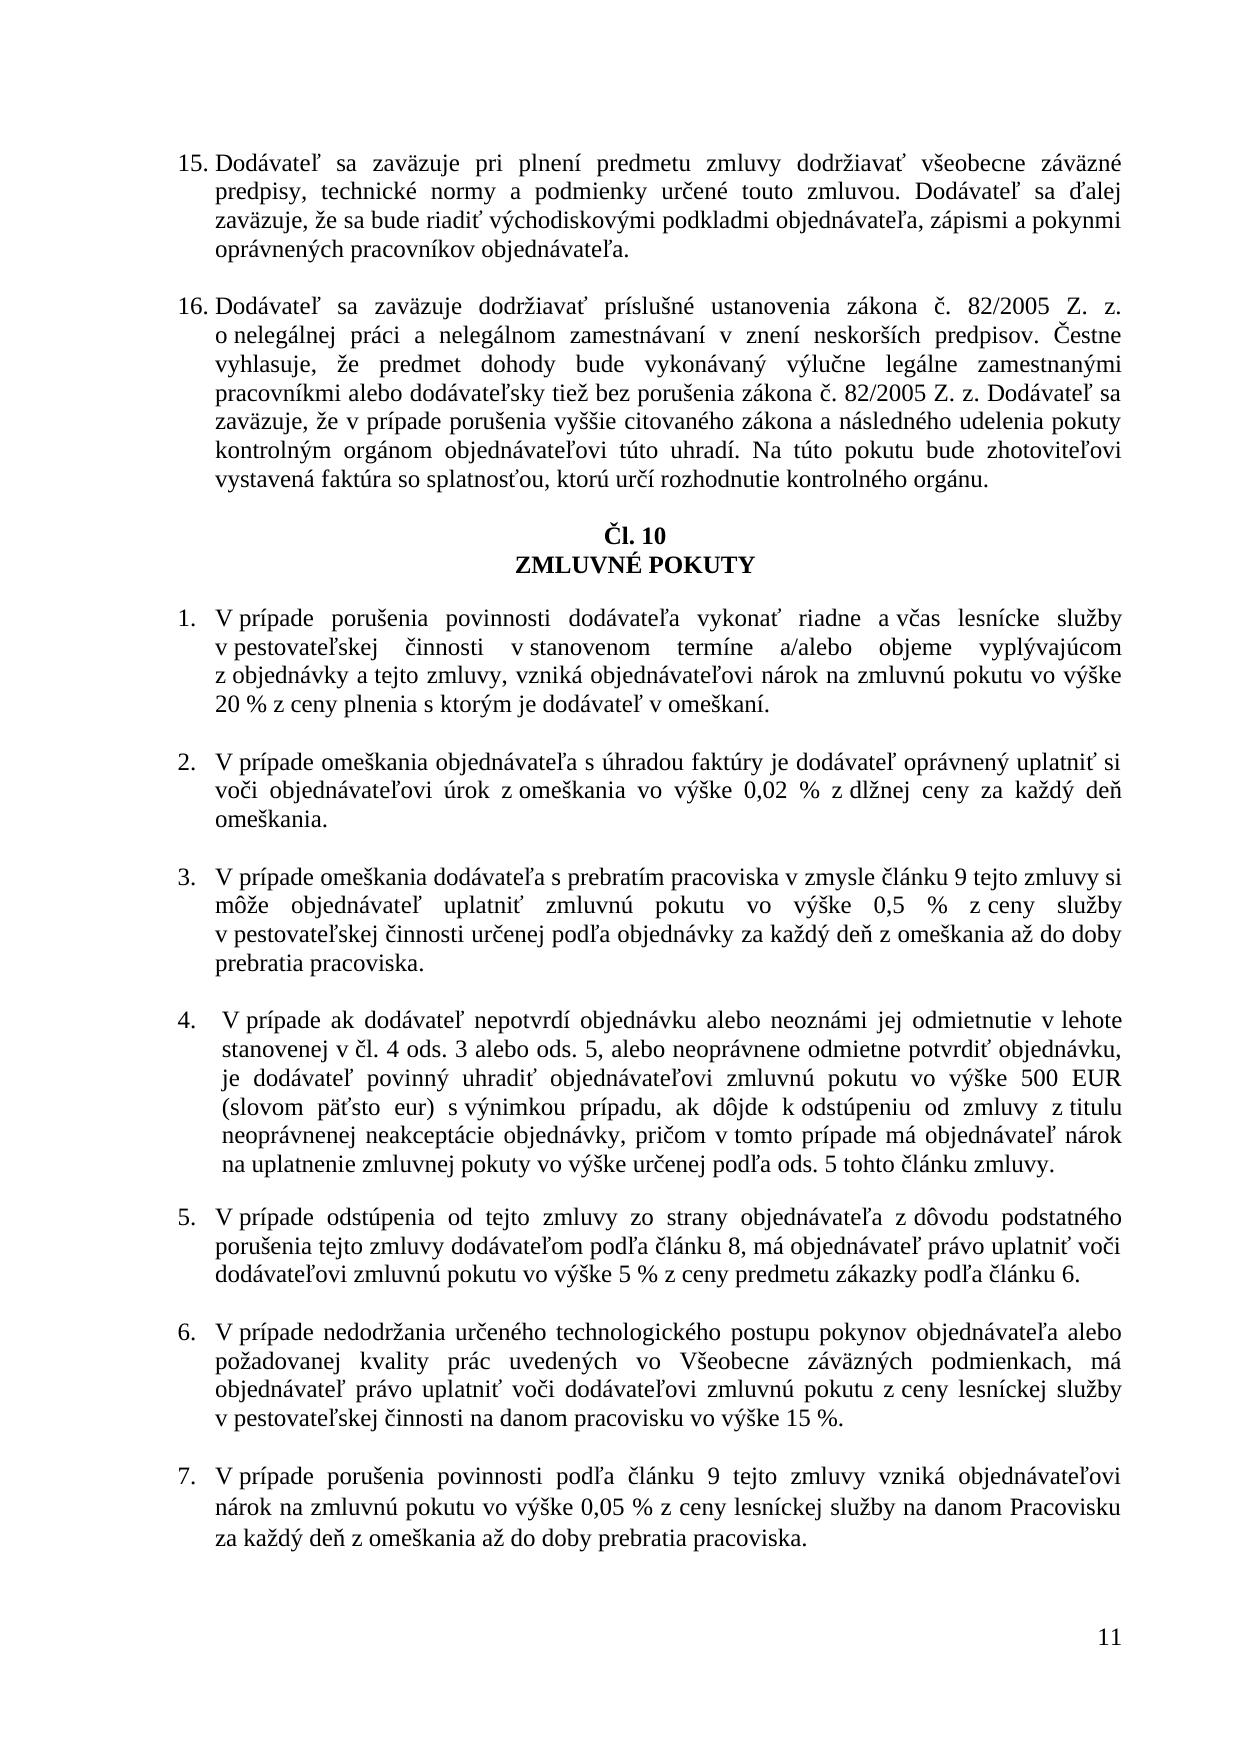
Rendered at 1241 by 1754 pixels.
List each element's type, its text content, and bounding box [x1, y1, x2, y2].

list V prípade porušenia povinnosti podľa článku 9 tejto zmluvy vzniká objednávateľovi nárok na zmluvnú pokutu vo výške 0,05 % z ceny lesníckej služby na danom Pracovisku za každý deň z omeškania až do doby prebratia pracoviska. [177, 1461, 1122, 1552]
list V prípade omeškania objednávateľa s úhradou faktúry je dodávateľ oprávnený uplatniť si voči objednávateľovi úrok z omeškania vo výške 0,02 % z dlžnej ceny za každý deň omeškania. [177, 747, 1122, 833]
list V prípade ak dodávateľ nepotvrdí objednávku alebo neoznámi jej odmietnutie v lehote stanovenej v čl. 4 ods. 3 alebo ods. 5, alebo neoprávnene odmietne potvrdiť objednávku, je dodávateľ povinný uhradiť objednávateľovi zmluvnú pokutu vo výške 500 EUR (slovom päťsto eur) s výnimkou prípadu, ak dôjde k odstúpeniu od zmluvy z titulu neoprávnenej neakceptácie objednávky, pričom v tomto prípade má objednávateľ nárok na uplatnenie zmluvnej pokuty vo výške určenej podľa ods. 5 tohto článku zmluvy. [177, 1006, 1122, 1178]
list V prípade porušenia povinnosti dodávateľa vykonať riadne a včas lesnícke služby v pestovateľskej činnosti v stanovenom termíne a/alebo objeme vyplývajúcom z objednávky a tejto zmluvy, vzniká objednávateľovi nárok na zmluvnú pokutu vo výške 20 % z ceny plnenia s ktorým je dodávateľ v omeškaní. [177, 603, 1122, 718]
list Dodávateľ sa zaväzuje pri plnení predmetu zmluvy dodržiavať všeobecne záväzné predpisy, technické normy a podmienky určené touto zmluvou. Dodávateľ sa ďalej zaväzuje, že sa bude riadiť východiskovými podkladmi objednávateľa, zápismi a pokynmi oprávnených pracovníkov objednávateľa. [177, 148, 1122, 263]
list Dodávateľ sa zaväzuje dodržiavať príslušné ustanovenia zákona č. 82/2005 Z. z. o nelegálnej práci a nelegálnom zamestnávaní v znení neskorších predpisov. Čestne vyhlasuje, že predmet dohody bude vykonávaný výlučne legálne zamestnanými pracovníkmi alebo dodávateľsky tiež bez porušenia zákona č. 82/2005 Z. z. Dodávateľ sa zaväzuje, že v prípade porušenia vyššie citovaného zákona a následného udelenia pokuty kontrolným orgánom objednávateľovi túto uhradí. Na túto pokutu bude zhotoviteľovi vystavená faktúra so splatnosťou, ktorú určí rozhodnutie kontrolného orgánu. [177, 291, 1122, 493]
text ZMLUVNÉ POKUTY [148, 550, 1122, 579]
list V prípade nedodržania určeného technologického postupu pokynov objednávateľa alebo požadovanej kvality prác uvedených vo Všeobecne záväzných podmienkach, má objednávateľ právo uplatniť voči dodávateľovi zmluvnú pokutu z ceny lesníckej služby v pestovateľskej činnosti na danom pracovisku vo výške 15 %. [177, 1317, 1122, 1432]
list V prípade omeškania dodávateľa s prebratím pracoviska v zmysle článku 9 tejto zmluvy si môže objednávateľ uplatniť zmluvnú pokutu vo výške 0,5 % z ceny služby v pestovateľskej činnosti určenej podľa objednávky za každý deň z omeškania až do doby prebratia pracoviska. [177, 862, 1122, 977]
list V prípade odstúpenia od tejto zmluvy zo strany objednávateľa z dôvodu podstatného porušenia tejto zmluvy dodávateľom podľa článku 8, má objednávateľ právo uplatniť voči dodávateľovi zmluvnú pokutu vo výške 5 % z ceny predmetu zákazky podľa článku 6. [177, 1202, 1122, 1288]
text Čl. 10 [148, 521, 1122, 550]
